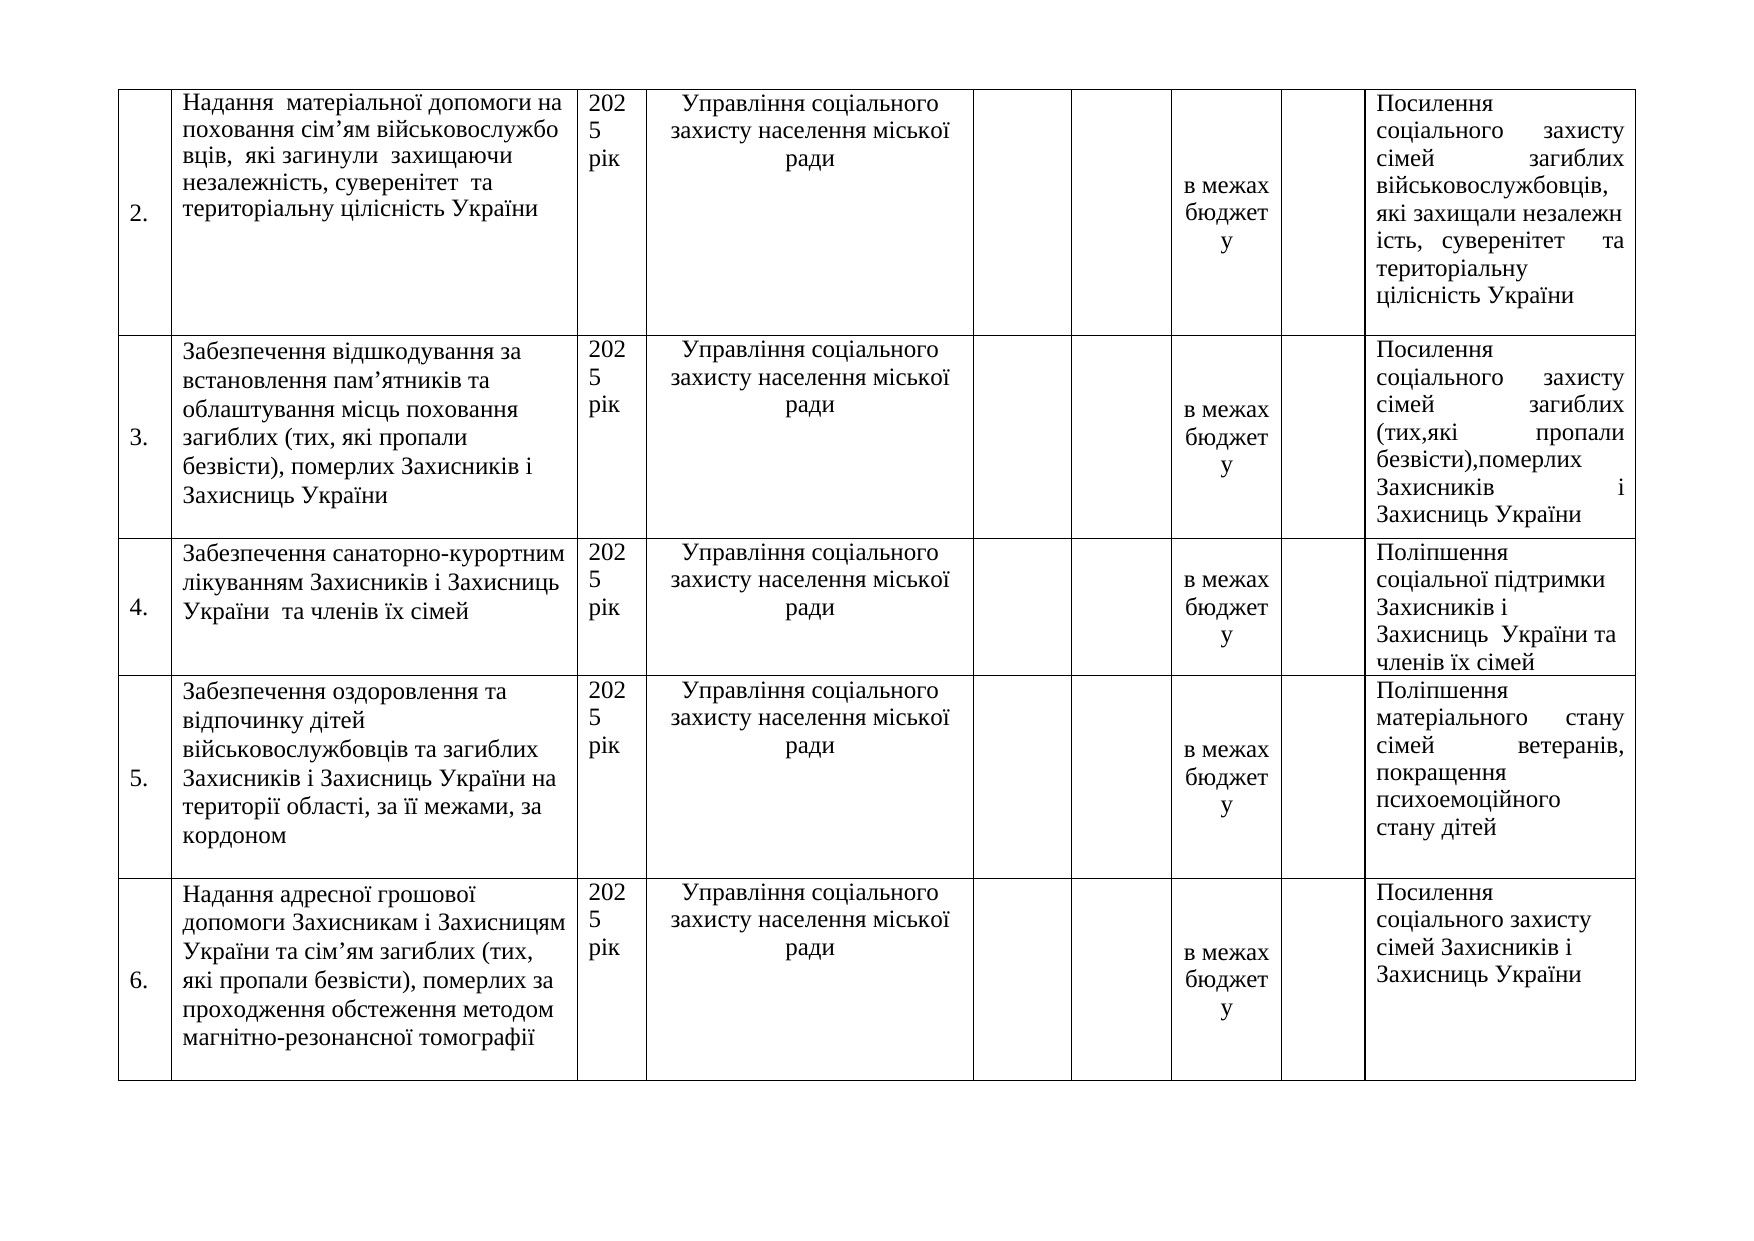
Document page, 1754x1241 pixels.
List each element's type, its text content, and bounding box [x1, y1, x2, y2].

table_cell [1282, 539, 1364, 675]
table_cell [1072, 879, 1171, 1080]
table_cell 2. [119, 90, 171, 335]
table_cell 2025 рік [578, 676, 646, 878]
table_cell в межах бюджету [1172, 539, 1281, 675]
table_cell [1072, 336, 1171, 537]
table_cell в межах бюджету [1172, 336, 1281, 537]
table_cell [1282, 676, 1364, 878]
table_cell в межах бюджету [1172, 879, 1281, 1080]
table_cell [974, 676, 1071, 878]
table_cell [974, 336, 1071, 537]
table_cell 2025 рік [578, 539, 646, 675]
table_cell Посилення соціального захисту сімей загиблих військовослужбовців, які захищали незалежність, суверенітет та територіальну цілісність України [1366, 90, 1635, 335]
table_cell 2025 рік [578, 879, 646, 1080]
table_cell в межах бюджету [1172, 90, 1281, 335]
table_cell 3. [119, 336, 171, 537]
table_cell [1282, 879, 1364, 1080]
table_cell Поліпшення соціальної підтримки Захисників і Захисниць України та членів їх сімей [1366, 539, 1635, 675]
table_cell 2025 рік [578, 336, 646, 537]
table_cell [1072, 676, 1171, 878]
table_cell [1282, 90, 1364, 335]
table_cell Поліпшення матеріального стану сімей ветеранів, покращення психоемоційного стану дітей [1366, 676, 1635, 878]
table_cell Надання адресної грошової допомоги Захисникам і Захисницям України та сім’ям загиблих (тих, які пропали безвісти), померлих за проходження обстеження методом магнітно-резонансної томографії [172, 879, 577, 1080]
table_cell Забезпечення санаторно-курортним лікуванням Захисників і Захисниць України та членів їх сімей [172, 539, 577, 675]
table_cell [974, 539, 1071, 675]
table_cell 2025 рік [578, 90, 646, 335]
table_cell [1072, 539, 1171, 675]
table_cell 5. [119, 676, 171, 878]
table_cell [974, 90, 1071, 335]
table_cell Забезпечення оздоровлення та відпочинку дітей військовослужбовців та загиблих Захисників і Захисниць України на території області, за її межами, за кордоном [172, 676, 577, 878]
table_cell Посилення соціального захисту сімей загиблих (тих,які пропали безвісти),померлих Захисників і Захисниць України [1366, 336, 1635, 537]
table_cell Управління соціального захисту населення міської ради [647, 676, 973, 878]
table_cell [974, 879, 1071, 1080]
table_cell Посилення соціального захисту сімей Захисників і Захисниць України [1366, 879, 1635, 1080]
table_cell в межах бюджету [1172, 676, 1281, 878]
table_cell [647, 879, 973, 1080]
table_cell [647, 90, 973, 335]
table_cell Забезпечення відшкодування за встановлення пам’ятників та облаштування місць поховання загиблих (тих, які пропали безвісти), померлих Захисників і Захисниць України [172, 336, 577, 537]
table_cell 6. [119, 879, 171, 1080]
table_cell Надання матеріальної допомоги на поховання сім’ям військовослужбовців, які загинули захищаючи незалежність, суверенітет та територіальну цілісність України [172, 90, 577, 335]
table_cell 4. [119, 539, 171, 675]
table_cell Управління соціального захисту населення міської ради [647, 336, 973, 537]
table_cell Управління соціального захисту населення міської ради [647, 539, 973, 675]
table_cell [1282, 336, 1364, 537]
table_cell [1072, 90, 1171, 335]
